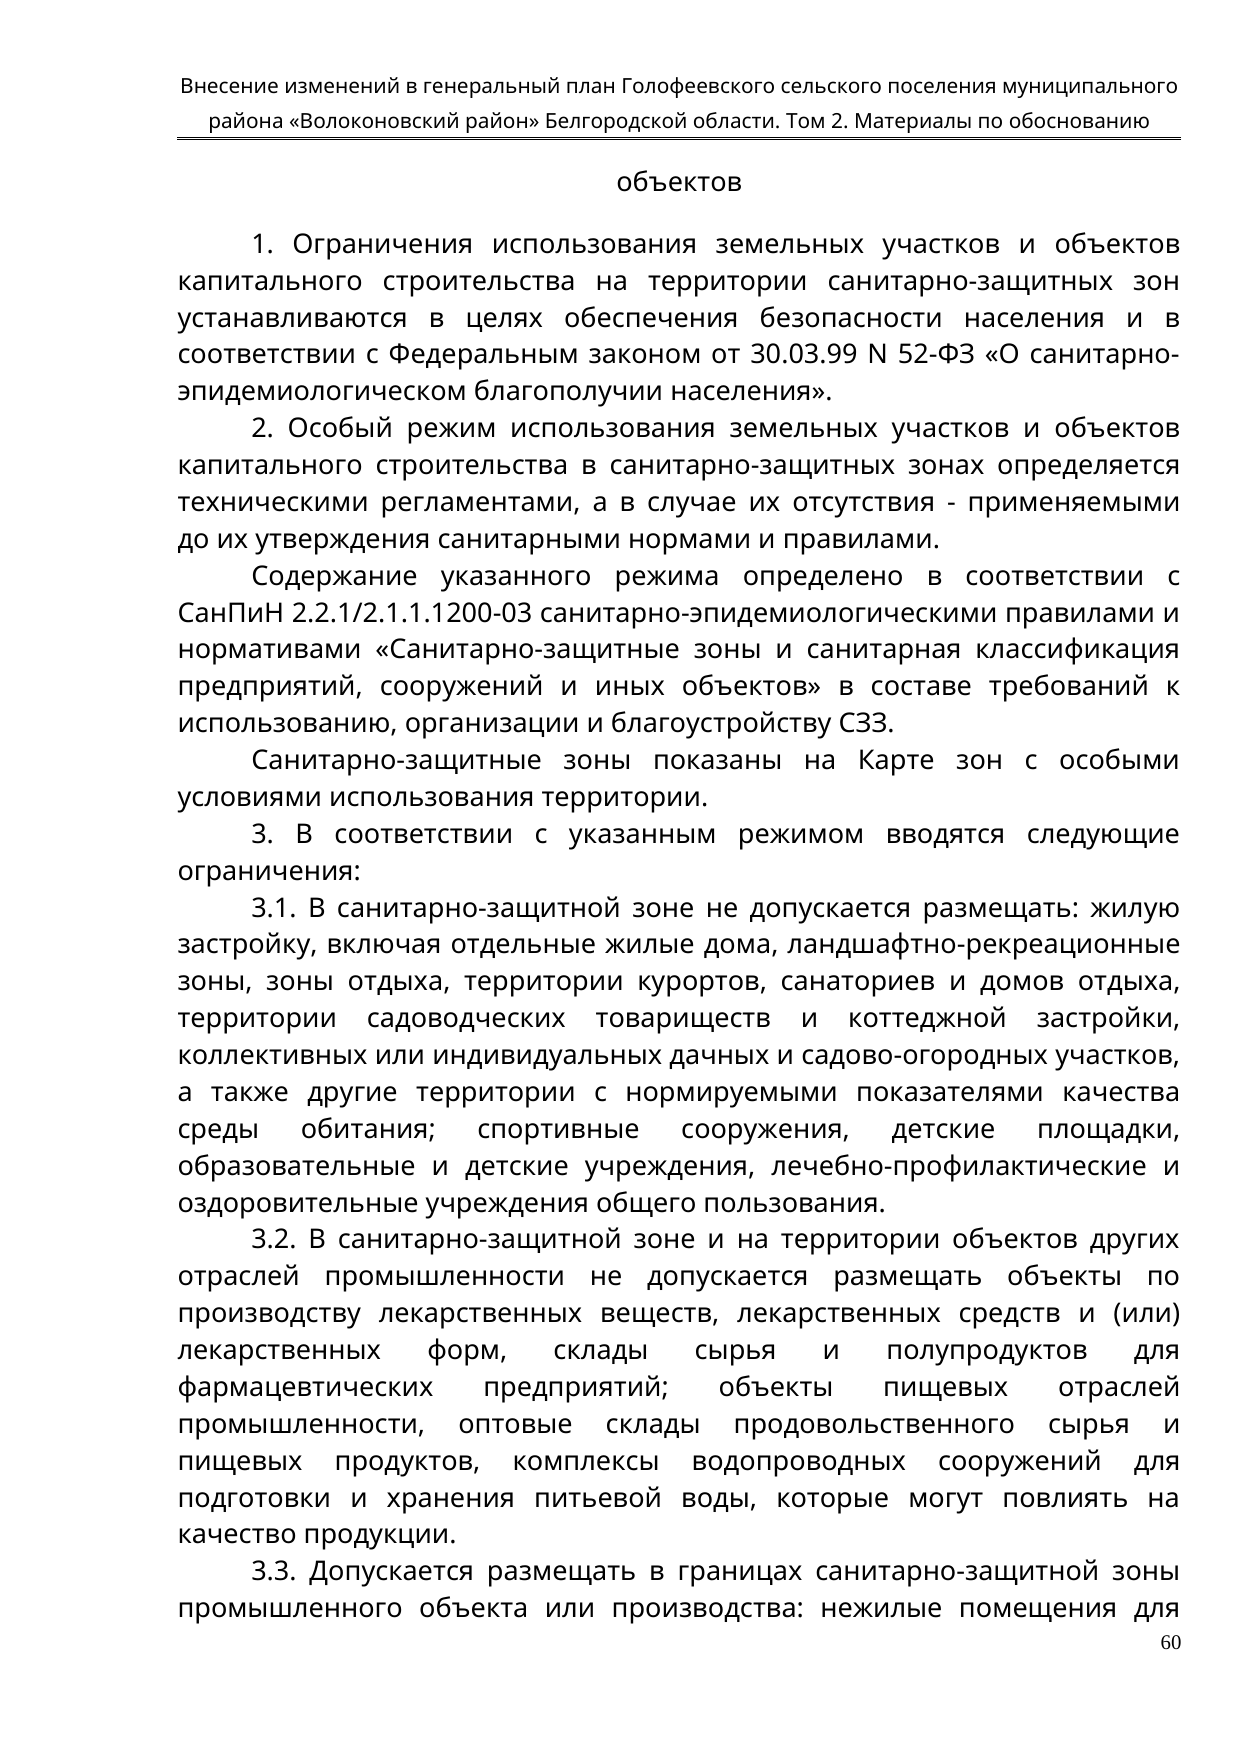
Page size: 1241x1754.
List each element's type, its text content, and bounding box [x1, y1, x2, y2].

text 3.2. В санитарно-защитной зоне и на территории объектов других отраслей промышленности не допускается размещать объекты по производству лекарственных веществ, лекарственных средств и (или) лекарственных форм, склады сырья и полупродуктов для фармацевтических предприятий; объекты пищевых отраслей промышленности, оптовые склады продовольственного сырья и пищевых продуктов, комплексы водопроводных сооружений для подготовки и хранения питьевой воды, которые могут повлиять на качество продукции. [177, 1220, 1181, 1552]
text Санитарно-защитные зоны показаны на Карте зон с особыми условиями использования территории. [177, 741, 1181, 814]
text Содержание указанного режима определено в соответствии с СанПиН 2.2.1/2.1.1.1200-03 санитарно-эпидемиологическими правилами и нормативами «Санитарно-защитные зоны и санитарная классификация предприятий, сооружений и иных объектов» в составе требований к использованию, организации и благоустройству СЗЗ. [177, 556, 1181, 741]
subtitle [177, 162, 1181, 199]
text 2. Особый режим использования земельных участков и объектов капитального строительства в санитарно-защитных зонах определяется техническими регламентами, а в случае их отсутствия - применяемыми до их утверждения санитарными нормами и правилами. [177, 409, 1181, 556]
text 3.1. В санитарно-защитной зоне не допускается размещать: жилую застройку, включая отдельные жилые дома, ландшафтно-рекреационные зоны, зоны отдыха, территории курортов, санаториев и домов отдыха, территории садоводческих товариществ и коттеджной застройки, коллективных или индивидуальных дачных и садово-огородных участков, а также другие территории с нормируемыми показателями качества среды обитания; спортивные сооружения, детские площадки, образовательные и детские учреждения, лечебно-профилактические и оздоровительные учреждения общего пользования. [177, 888, 1181, 1220]
text 3. В соответствии с указанным режимом вводятся следующие ограничения: [177, 814, 1181, 888]
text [177, 1552, 1181, 1626]
text 1. Ограничения использования земельных участков и объектов капитального строительства на территории санитарно-защитных зон устанавливаются в целях обеспечения безопасности населения и в соответствии с Федеральным законом от 30.03.99 N 52-ФЗ «О санитарно-эпидемиологическом благополучии населения». [177, 224, 1181, 409]
